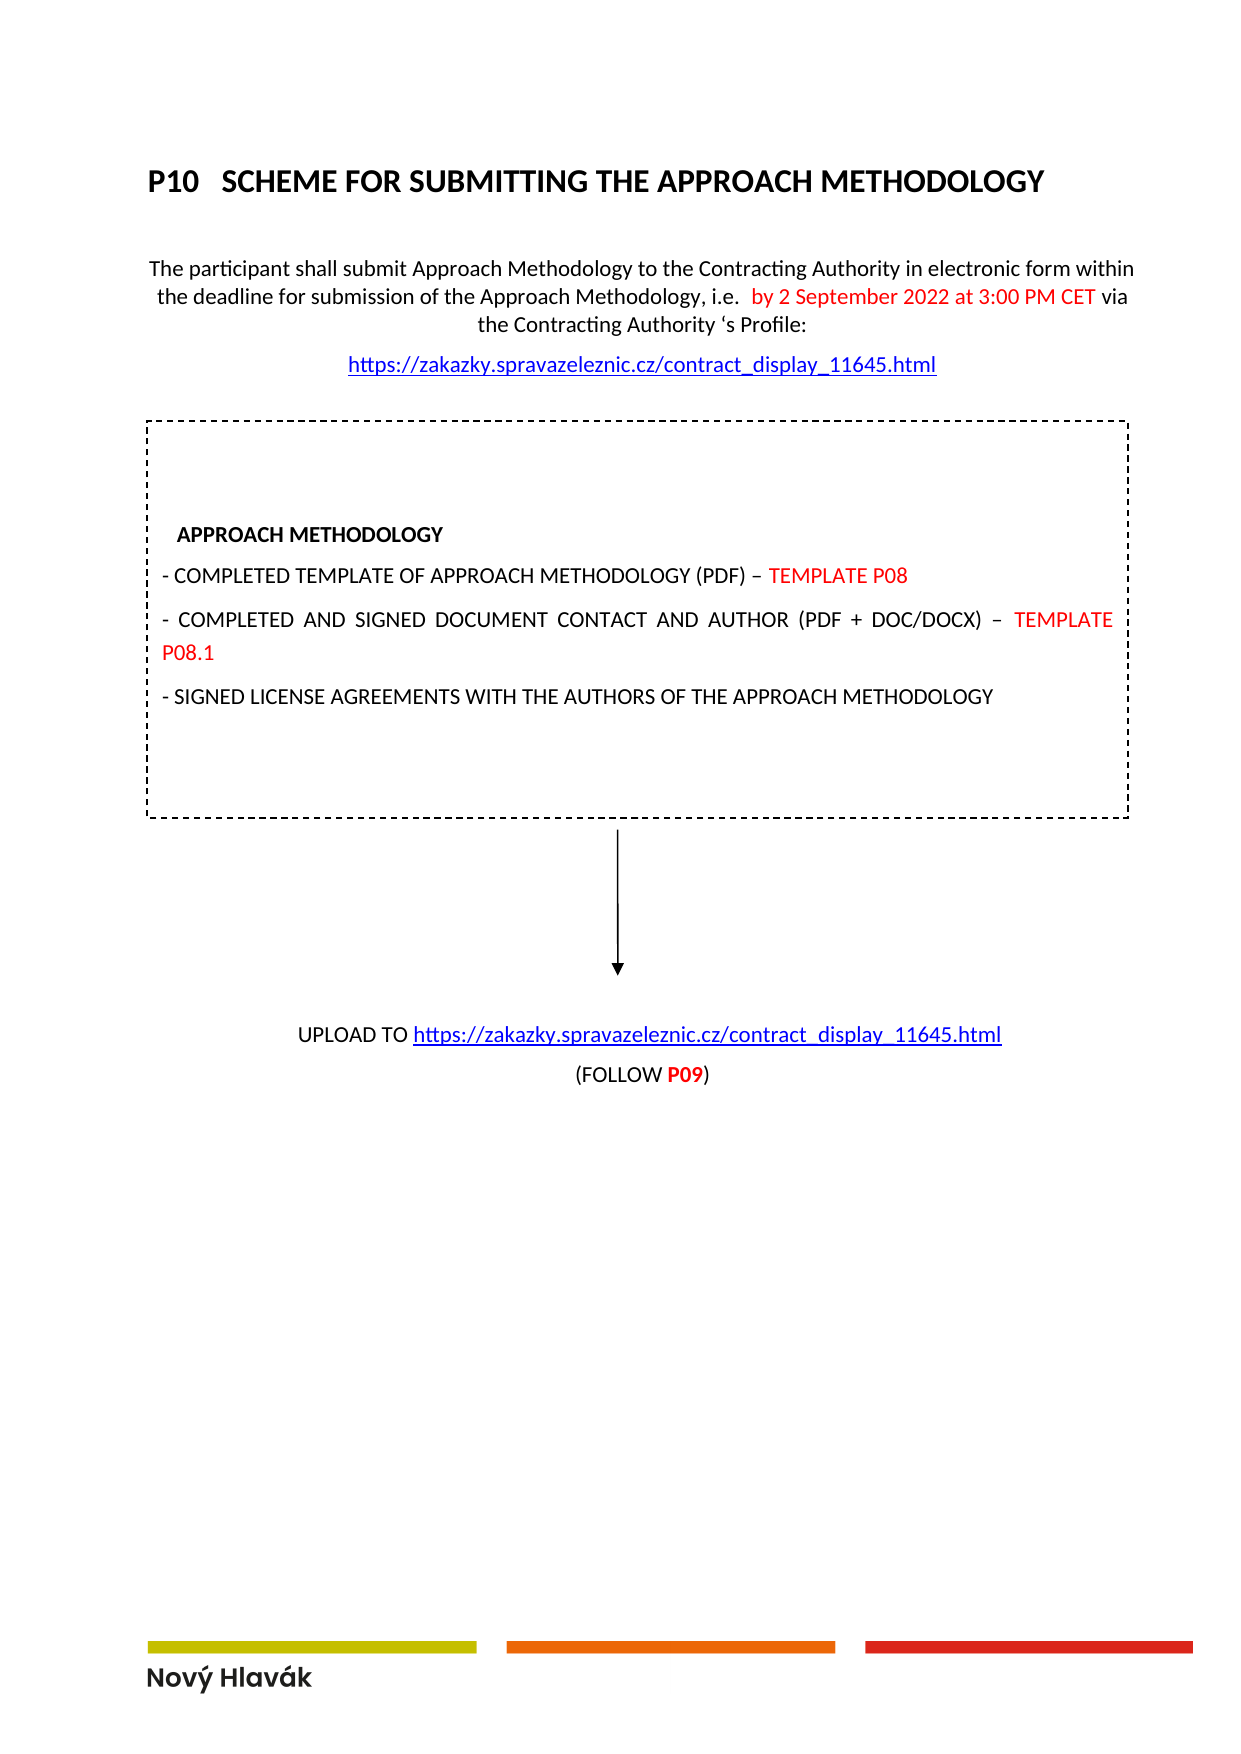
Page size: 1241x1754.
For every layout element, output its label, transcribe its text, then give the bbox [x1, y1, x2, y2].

text https://zakazky.spravazeleznic.cz/contract_display_11645.html [148, 351, 1137, 378]
text The participant shall submit Approach Methodology to the Contracting Authority in electronic form within the deadline for submission of the Approach Methodology, i.e. by 2 September 2022 at 3:00 PM CET via the Contracting Authority ‘s Profile: [148, 254, 1137, 338]
text (FOLLOW P09) [148, 1060, 1137, 1088]
text UPLOAD TO https://zakazky.spravazeleznic.cz/contract_display_11645.html [162, 1020, 1137, 1048]
picture [147, 1641, 1193, 1694]
text P10 SCHEME FOR SUBMITTING THE APPROACH METHODOLOGY [148, 160, 1137, 201]
